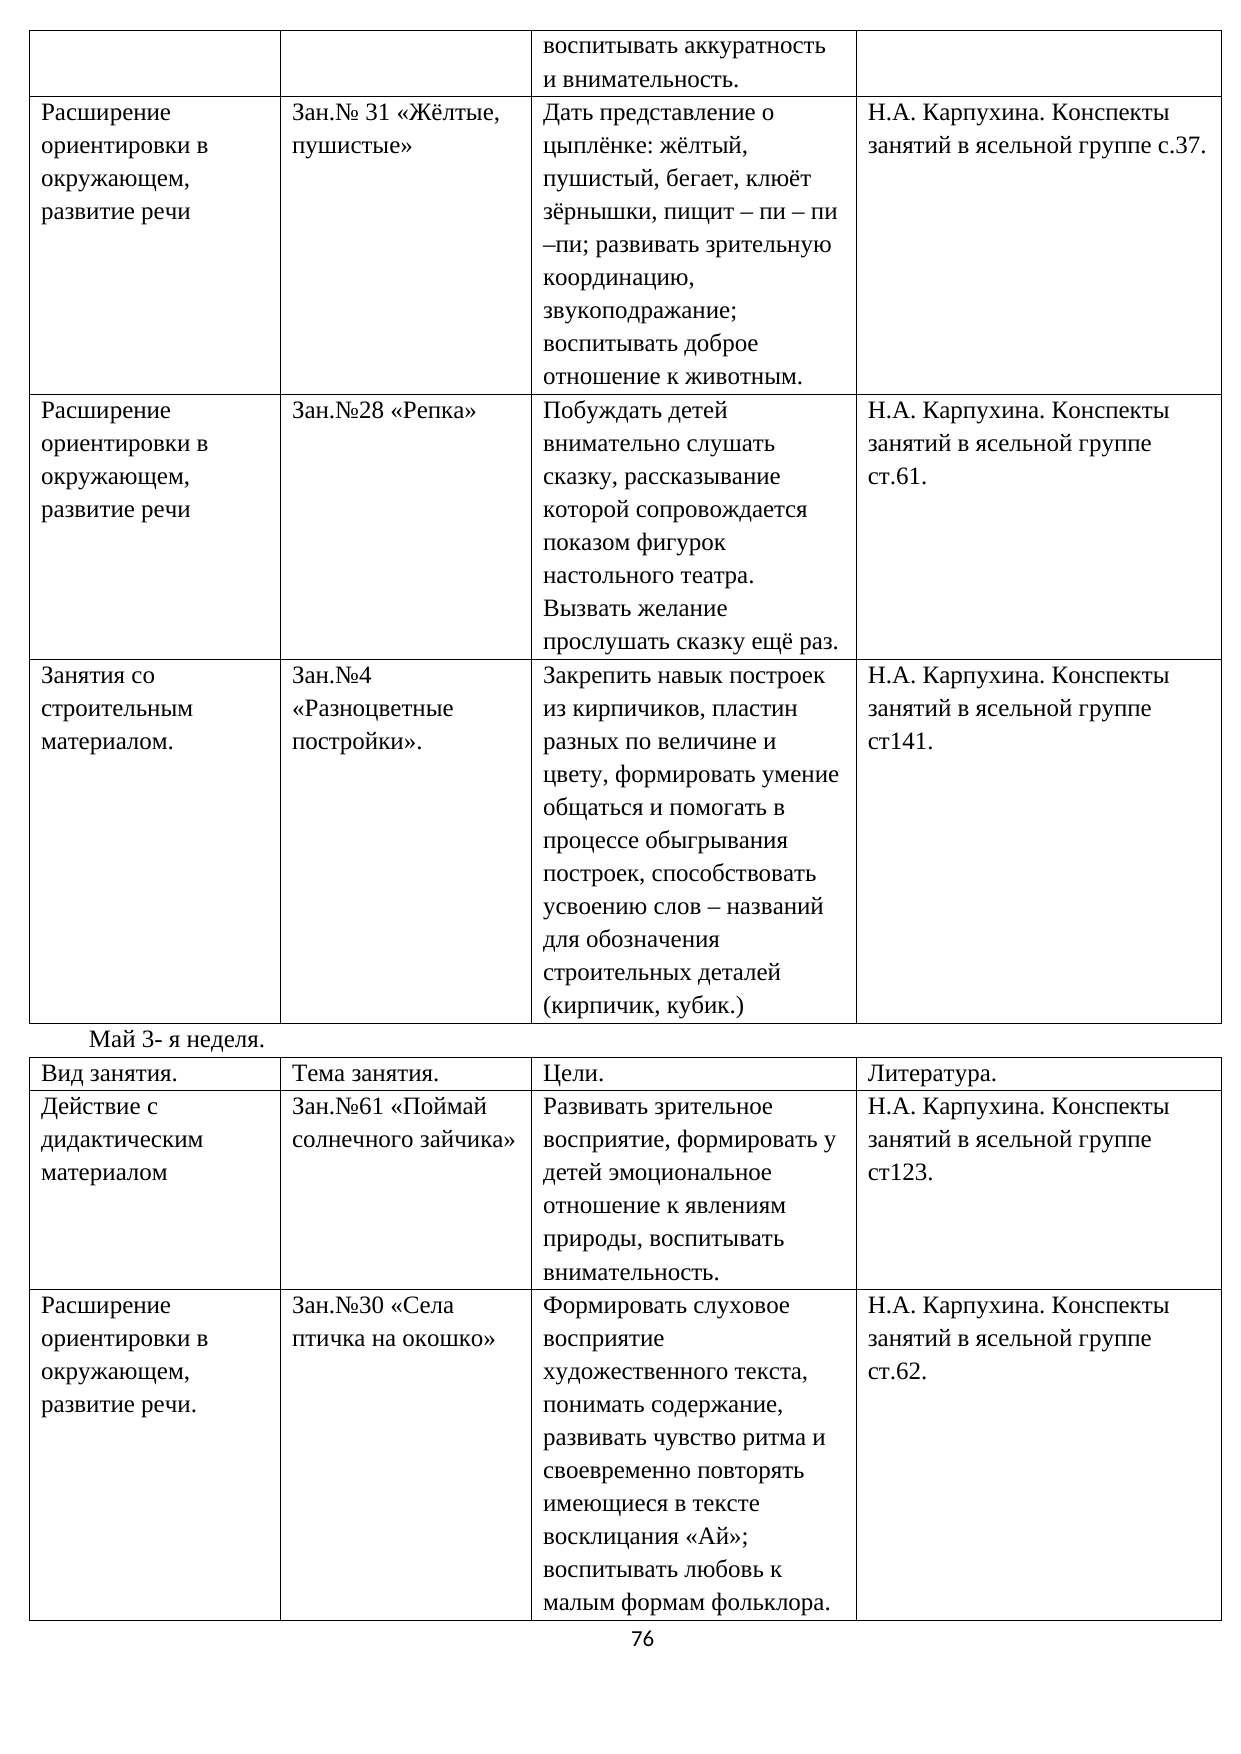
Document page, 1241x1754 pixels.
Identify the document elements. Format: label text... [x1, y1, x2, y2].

table_cell Формировать слуховое восприятие художественного текста, понимать содержание, развивать чувство ритма и своевременно повторять имеющиеся в тексте восклицания «Ай»; воспитывать любовь к малым формам фольклора. [532, 1290, 856, 1620]
table_cell Дать представление о цыплёнке: жёлтый, пушистый, бегает, клюёт зёрнышки, пищит – пи – пи –пи; развивать зрительную координацию, звукоподражание; воспитывать доброе отношение к животным. [532, 97, 856, 394]
table_cell Зан.№30 «Села птичка на окошко» [281, 1290, 531, 1620]
table_cell Н.А. Карпухина. Конспекты занятий в ясельной группе ст.62. [857, 1290, 1221, 1620]
table_cell Занятия со строительным материалом. [30, 660, 280, 1023]
table_cell Закрепить навык построек из кирпичиков, пластин разных по величине и цвету, формировать умение общаться и помогать в процессе обыгрывания построек, способствовать усвоению слов – названий для обозначения строительных деталей (кирпичик, кубик.) [532, 660, 856, 1023]
table_cell Зан.№28 «Репка» [281, 395, 531, 659]
table_cell Расширение ориентировки в окружающем, развитие речи [30, 97, 280, 394]
table_cell Расширение ориентировки в окружающем, развитие речи. [30, 1290, 280, 1620]
table_header Вид занятия. [30, 1058, 280, 1090]
table_cell Зан.№4 «Разноцветные постройки». [281, 660, 531, 1023]
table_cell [857, 31, 1221, 96]
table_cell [30, 31, 280, 96]
table_cell Н.А. Карпухина. Конспекты занятий в ясельной группе с.37. [857, 97, 1221, 394]
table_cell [532, 31, 856, 96]
table_header Цели. [532, 1058, 856, 1090]
table_cell Зан.№61 «Поймай солнечного зайчика» [281, 1091, 531, 1289]
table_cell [281, 31, 531, 96]
table_header Тема занятия. [281, 1058, 531, 1090]
table_cell Развивать зрительное восприятие, формировать у детей эмоциональное отношение к явлениям природы, воспитывать внимательность. [532, 1091, 856, 1289]
table_header Литература. [857, 1058, 1221, 1090]
table_cell Н.А. Карпухина. Конспекты занятий в ясельной группе ст.61. [857, 395, 1221, 659]
table_cell Зан.№ 31 «Жёлтые, пушистые» [281, 97, 531, 394]
table_cell Н.А. Карпухина. Конспекты занятий в ясельной группе ст141. [857, 660, 1221, 1023]
table_cell Н.А. Карпухина. Конспекты занятий в ясельной группе ст123. [857, 1091, 1221, 1289]
table_cell Действие с дидактическим материалом [30, 1091, 280, 1289]
table_cell Расширение ориентировки в окружающем, развитие речи [30, 395, 280, 659]
text Май 3- я неделя. [89, 1024, 1196, 1052]
